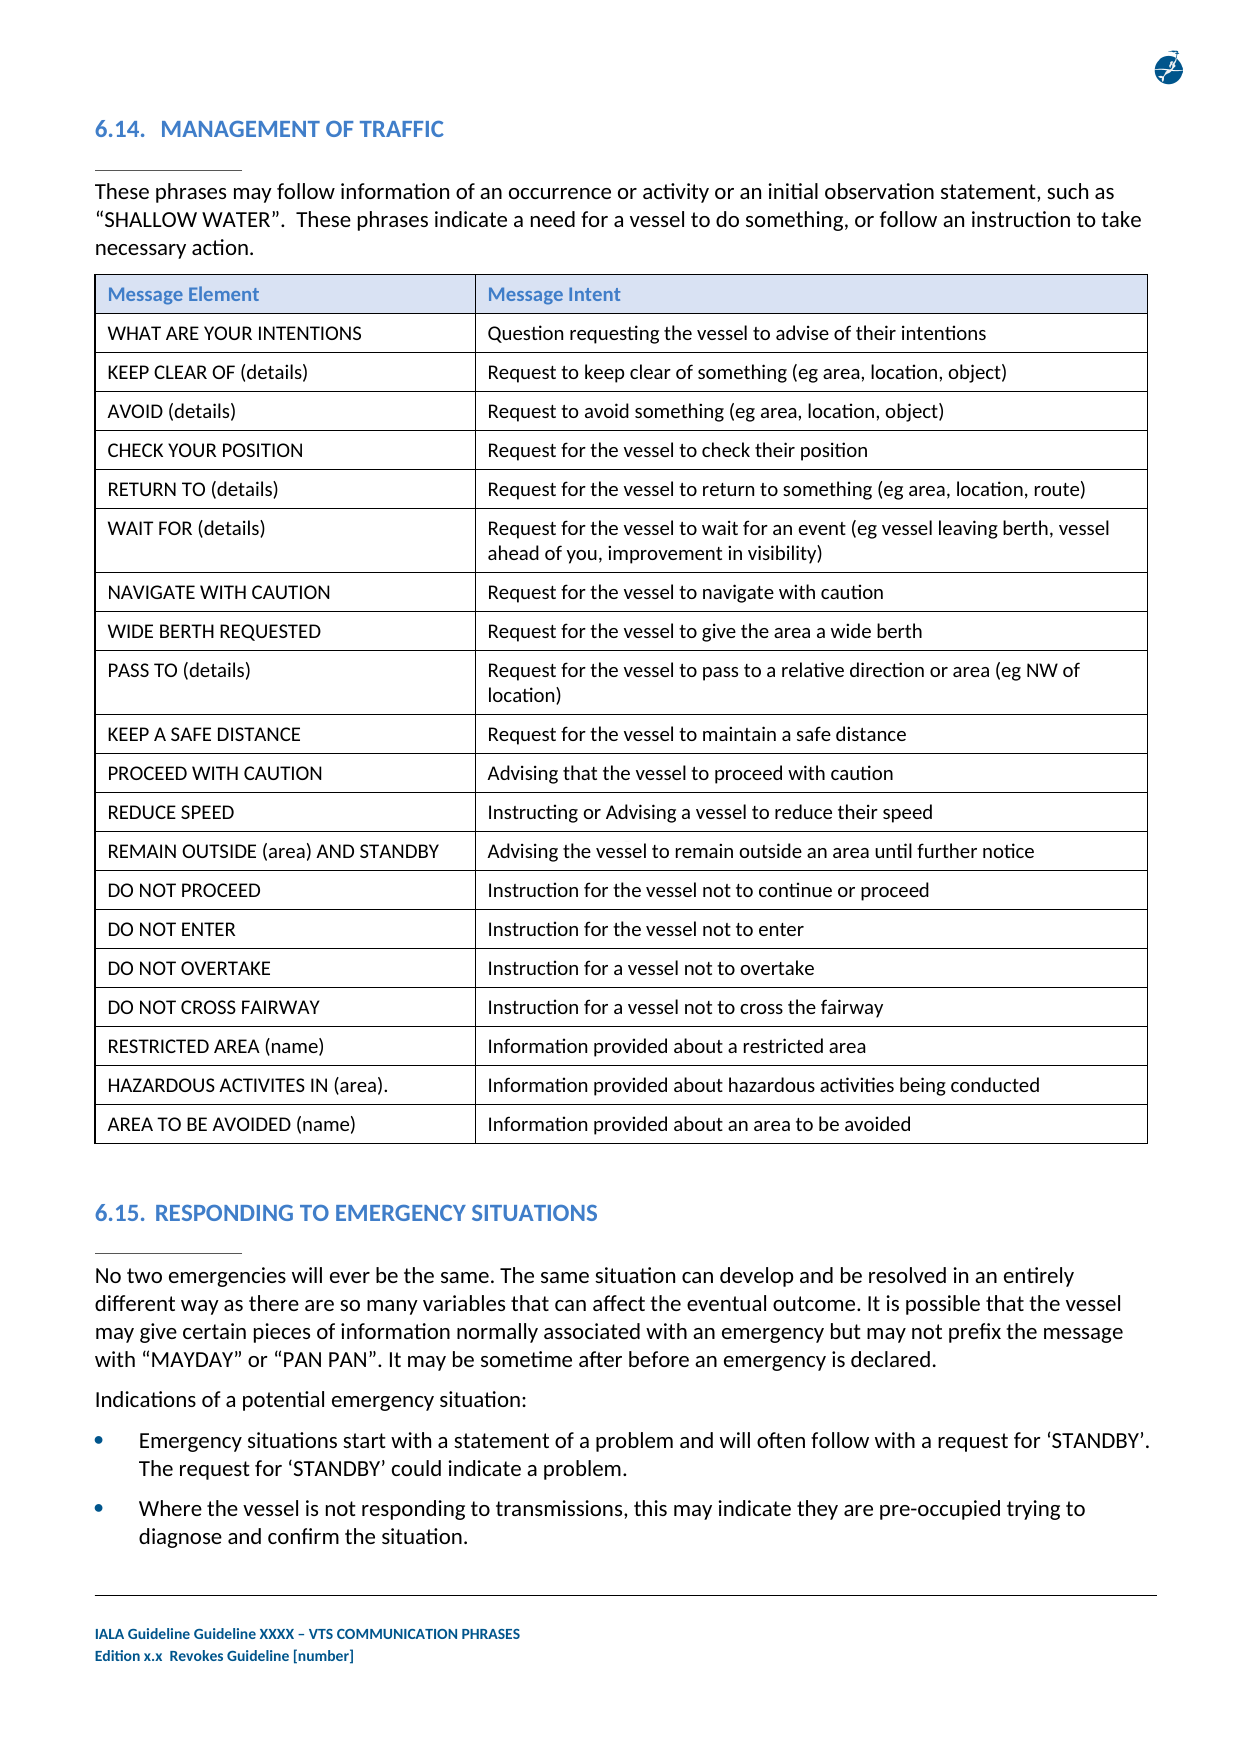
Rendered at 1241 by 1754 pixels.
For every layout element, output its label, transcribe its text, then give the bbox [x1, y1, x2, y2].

table_cell RETURN TO (details) [96, 470, 475, 508]
table_cell Information provided about hazardous activities being conducted [476, 1066, 1147, 1104]
table_cell AREA TO BE AVOIDED (name) [96, 1105, 475, 1143]
table_cell Request for the vessel to navigate with caution [476, 573, 1147, 611]
table_cell Instruction for a vessel not to cross the fairway [476, 988, 1147, 1026]
table_cell KEEP A SAFE DISTANCE [96, 715, 475, 753]
text No two emergencies will ever be the same. The same situation can develop and be resolved in an entirely different way as there are so many variables that can affect the eventual outcome. It is possible that the vessel may give certain pieces of information normally associated with an emergency but may not prefix the message with “MAYDAY” or “PAN PAN”. It may be sometime after before an emergency is declared. [94, 1261, 1157, 1373]
text Where the vessel is not responding to transmissions, this may indicate they are pre-occupied trying to diagnose and confirm the situation. [94, 1494, 1157, 1551]
picture [1123, 0, 1241, 119]
table_cell DO NOT CROSS FAIRWAY [96, 988, 475, 1026]
table_cell DO NOT ENTER [96, 910, 475, 948]
table_cell CHECK YOUR POSITION [96, 431, 475, 469]
table_cell Advising the vessel to remain outside an area until further notice [476, 832, 1147, 870]
table_cell Request for the vessel to check their position [476, 431, 1147, 469]
table_cell WHAT ARE YOUR INTENTIONS [96, 314, 475, 352]
table_cell Instruction for a vessel not to overtake [476, 949, 1147, 987]
table_cell REMAIN OUTSIDE (area) AND STANDBY [96, 832, 475, 870]
table_cell WIDE BERTH REQUESTED [96, 612, 475, 650]
table_cell Request for the vessel to pass to a relative direction or area (eg NW of location) [476, 651, 1147, 714]
table_cell NAVIGATE WITH CAUTION [96, 573, 475, 611]
subtitle MANAGEMENT OF TRAFFIC [94, 113, 1157, 144]
text Emergency situations start with a statement of a problem and will often follow with a request for ‘STANDBY’. The request for ‘STANDBY’ could indicate a problem. [94, 1426, 1157, 1482]
table_cell Request for the vessel to give the area a wide berth [476, 612, 1147, 650]
table_cell Instruction for the vessel not to continue or proceed [476, 871, 1147, 909]
table_cell Request for the vessel to maintain a safe distance [476, 715, 1147, 753]
table_cell Request to avoid something (eg area, location, object) [476, 392, 1147, 430]
table_cell Advising that the vessel to proceed with caution [476, 754, 1147, 792]
table_cell PROCEED WITH CAUTION [96, 754, 475, 792]
table_cell Question requesting the vessel to advise of their intentions [476, 314, 1147, 352]
table_cell WAIT FOR (details) [96, 509, 475, 572]
table_cell Instruction for the vessel not to enter [476, 910, 1147, 948]
list These phrases may follow information of an occurrence or activity or an initial observation statement, such as “SHALLOW WATER”. These phrases indicate a need for a vessel to do something, or follow an instruction to take necessary action. [94, 177, 1157, 261]
table_header Message Intent [476, 275, 1147, 313]
table_header Message Element [96, 275, 475, 313]
table_cell REDUCE SPEED [96, 793, 475, 831]
table_cell Information provided about an area to be avoided [476, 1105, 1147, 1143]
table_cell Request to keep clear of something (eg area, location, object) [476, 353, 1147, 391]
table_cell Instructing or Advising a vessel to reduce their speed [476, 793, 1147, 831]
subtitle RESPONDING TO EMERGENCY SITUATIONS [94, 1197, 1157, 1227]
text Indications of a potential emergency situation: [94, 1385, 1157, 1413]
table_cell HAZARDOUS ACTIVITES IN (area). [96, 1066, 475, 1104]
table_cell KEEP CLEAR OF (details) [96, 353, 475, 391]
table_cell Information provided about a restricted area [476, 1027, 1147, 1065]
table_cell Request for the vessel to return to something (eg area, location, route) [476, 470, 1147, 508]
table_cell RESTRICTED AREA (name) [96, 1027, 475, 1065]
table_cell Request for the vessel to wait for an event (eg vessel leaving berth, vessel ahead of you, improvement in visibility) [476, 509, 1147, 572]
table_cell DO NOT OVERTAKE [96, 949, 475, 987]
table_cell AVOID (details) [96, 392, 475, 430]
table_cell PASS TO (details) [96, 651, 475, 714]
table_cell DO NOT PROCEED [96, 871, 475, 909]
